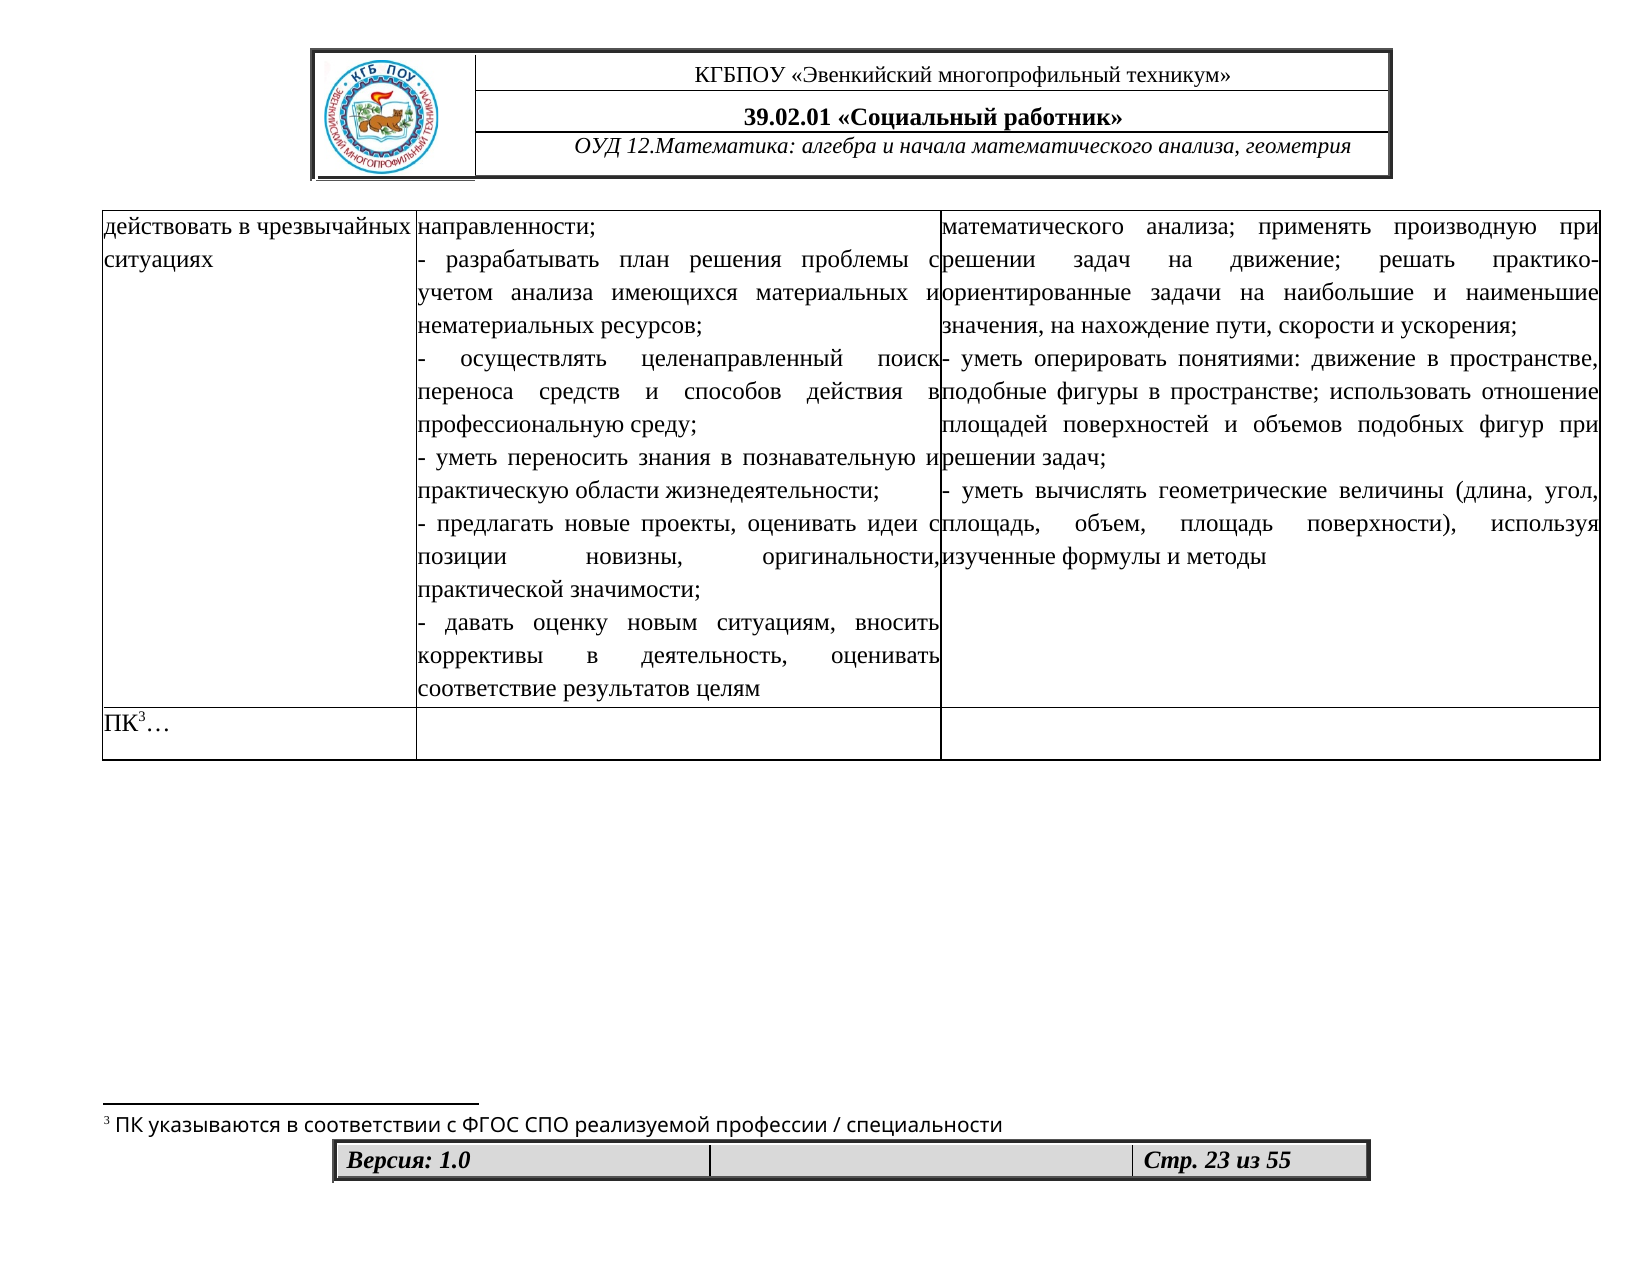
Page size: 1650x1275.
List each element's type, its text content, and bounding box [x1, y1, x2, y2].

table_cell ПК… [103, 708, 416, 759]
table_cell [417, 708, 940, 759]
table_cell [942, 708, 1599, 759]
picture [324, 60, 439, 175]
